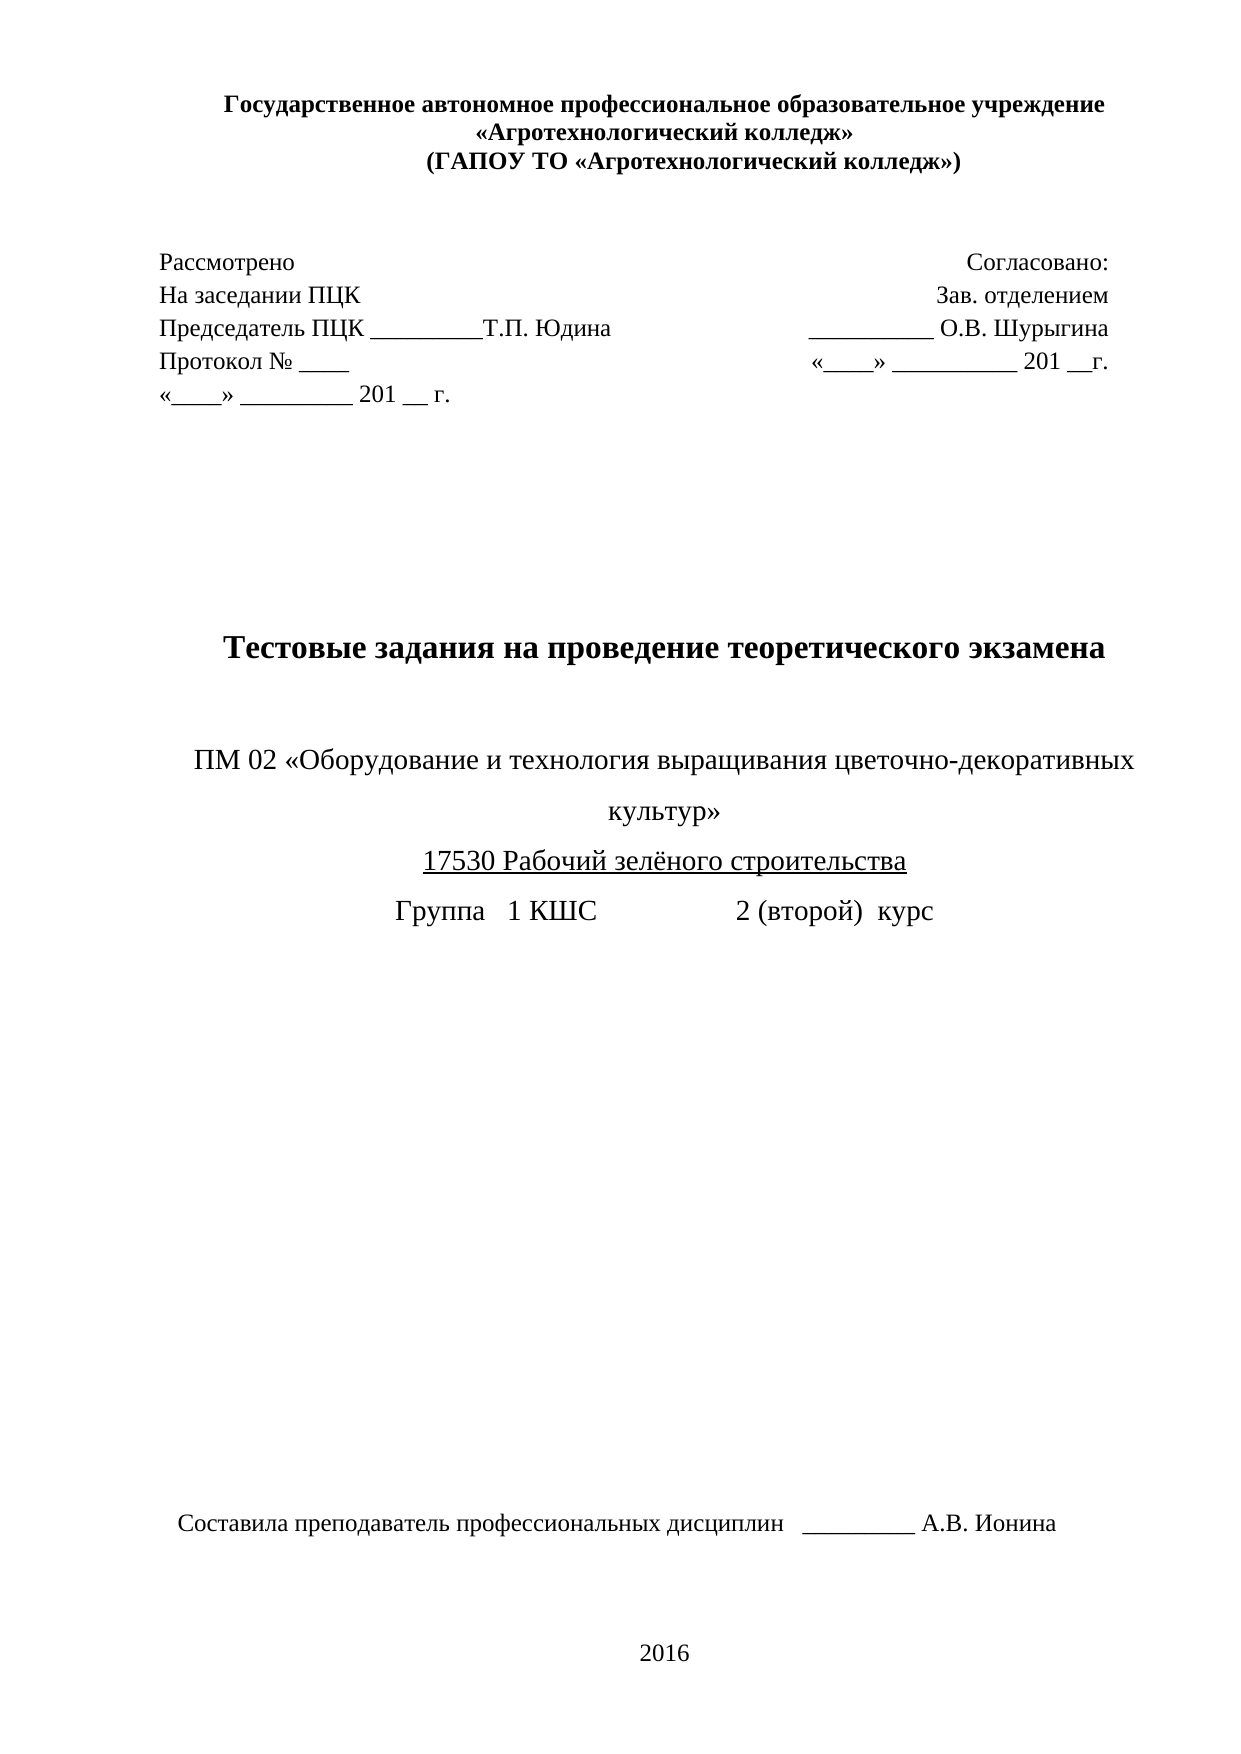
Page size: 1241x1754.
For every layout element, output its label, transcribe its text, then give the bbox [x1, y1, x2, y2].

text ПМ 02 «Оборудование и технология выращивания цветочно-декоративных культур» [177, 742, 1152, 826]
text 2016 [177, 1638, 1152, 1667]
text 17530 Рабочий зелёного строительства [177, 843, 1152, 877]
table_header Рассмотрено На заседании ПЦК Председатель ПЦК _________Т.П. Юдина Протокол № ____ «____» _________ 201 __ г. [148, 247, 705, 412]
text Группа 1 КШС 2 (второй) курс [177, 893, 1152, 927]
text Государственное автономное профессиональное образовательное учреждение «Агротехнологический колледж» [177, 89, 1152, 146]
text Тестовые задания на проведение теоретического экзамена [177, 627, 1152, 666]
table_header Согласовано: Зав. отделением __________ О.В. Шурыгина «____» __________ 201 __г. [705, 247, 1204, 412]
text (ГАПОУ ТО «Агротехнологический колледж») [177, 146, 1152, 175]
text Составила преподаватель профессиональных дисциплин _________ А.В. Ионина [177, 1508, 1152, 1537]
